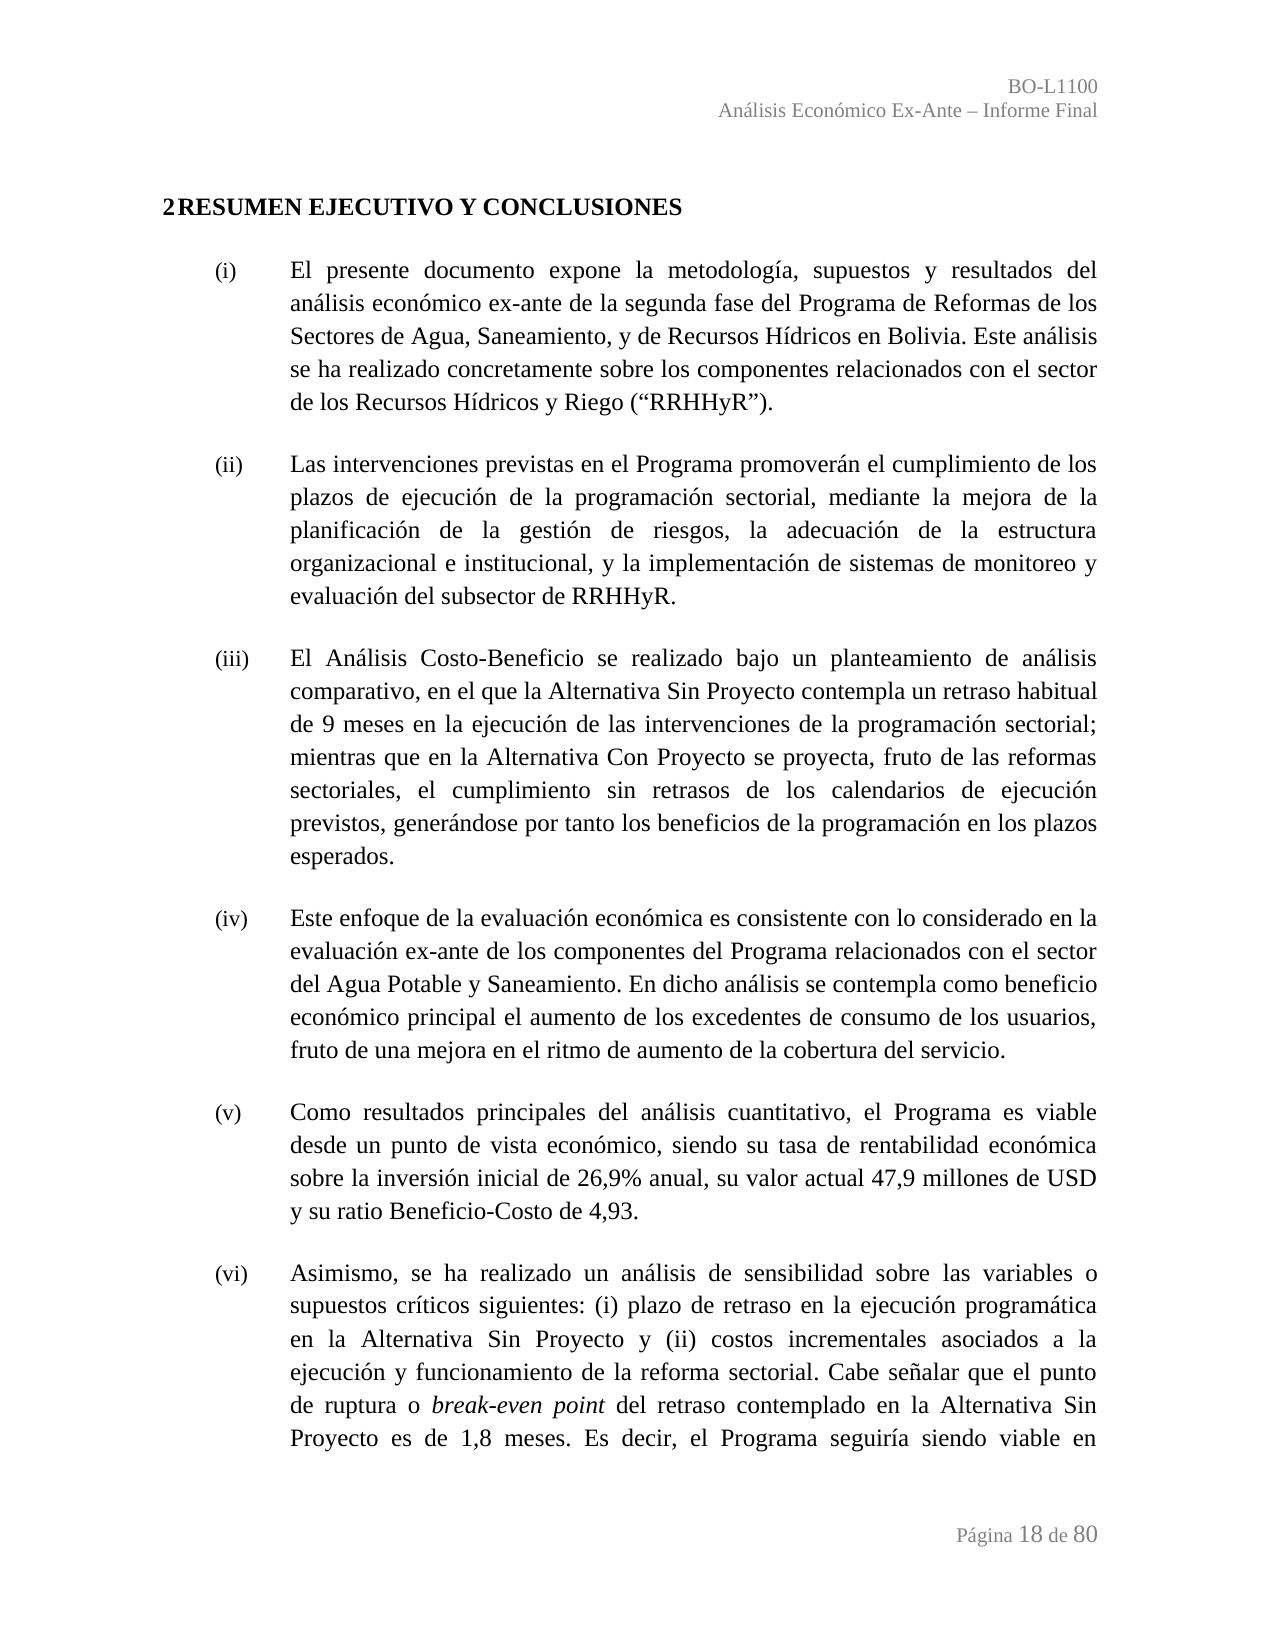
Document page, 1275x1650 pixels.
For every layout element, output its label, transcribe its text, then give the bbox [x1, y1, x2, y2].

list Como resultados principales del análisis cuantitativo, el Programa es viable desde un punto de vista económico, siendo su tasa de rentabilidad económica sobre la inversión inicial de 26,9% anual, su valor actual 47,9 millones de USD y su ratio Beneficio-Costo de 4,93. [215, 1097, 1098, 1224]
list Las intervenciones previstas en el Programa promoverán el cumplimiento de los plazos de ejecución de la programación sectorial, mediante la mejora de la planificación de la gestión de riesgos, la adecuación de la estructura organizacional e institucional, y la implementación de sistemas de monitoreo y evaluación del subsector de RRHHyR. [215, 449, 1098, 610]
list Este enfoque de la evaluación económica es consistente con lo considerado en la evaluación ex-ante de los componentes del Programa relacionados con el sector del Agua Potable y Saneamiento. En dicho análisis se contempla como beneficio económico principal el aumento de los excedentes de consumo de los usuarios, fruto de una mejora en el ritmo de aumento de la cobertura del servicio. [215, 903, 1098, 1064]
list El presente documento expone la metodología, supuestos y resultados del análisis económico ex-ante de la segunda fase del Programa de Reformas de los Sectores de Agua, Saneamiento, y de Recursos Hídricos en Bolivia. Este análisis se ha realizado concretamente sobre los componentes relacionados con el sector de los Recursos Hídricos y Riego (“RRHHyR”). [215, 255, 1098, 416]
list El Análisis Costo-Beneficio se realizado bajo un planteamiento de análisis comparativo, en el que la Alternativa Sin Proyecto contempla un retraso habitual de 9 meses en la ejecución de las intervenciones de la programación sectorial; mientras que en la Alternativa Con Proyecto se proyecta, fruto de las reformas sectoriales, el cumplimiento sin retrasos de los calendarios de ejecución previstos, generándose por tanto los beneficios de la programación en los plazos esperados. [215, 643, 1098, 870]
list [215, 1258, 1098, 1451]
subtitle RESUMEN EJECUTIVO Y CONCLUSIONES [162, 192, 1098, 220]
